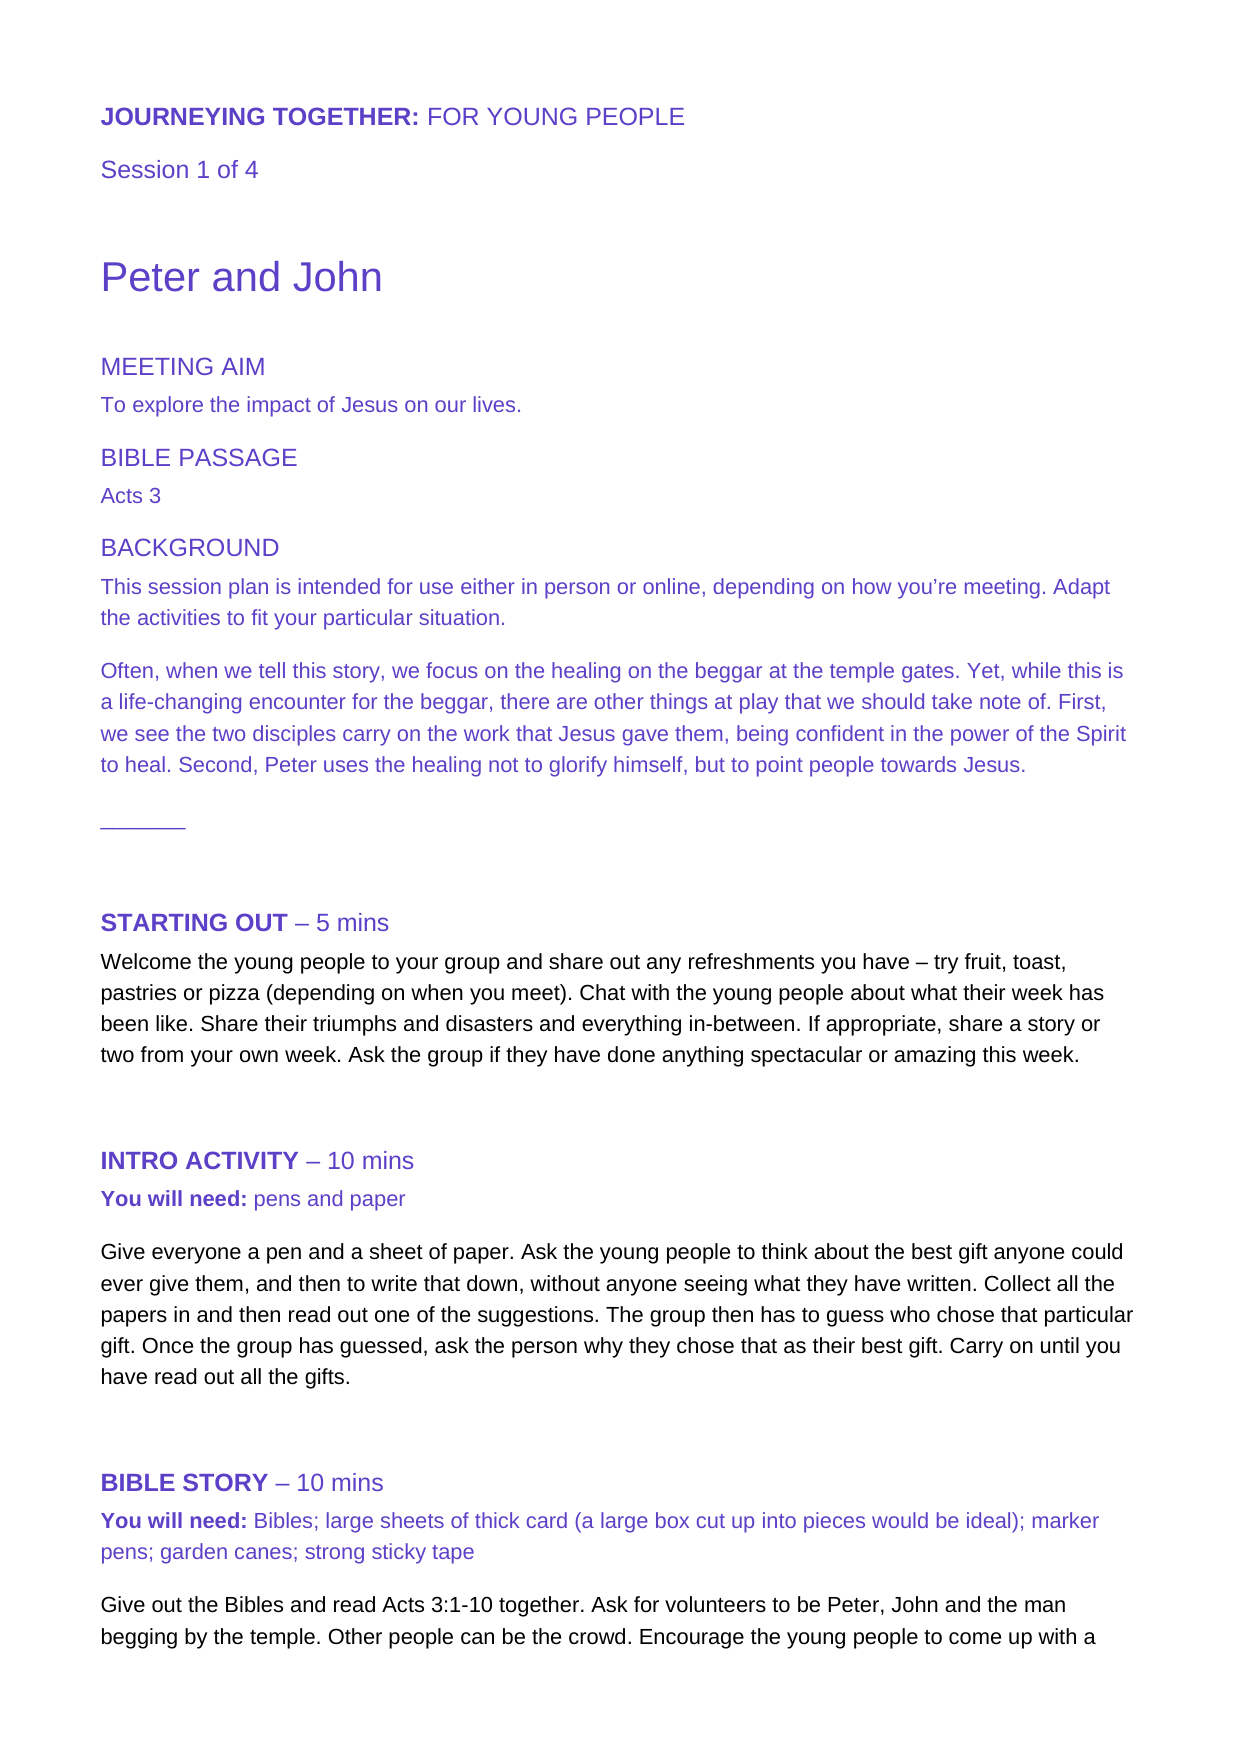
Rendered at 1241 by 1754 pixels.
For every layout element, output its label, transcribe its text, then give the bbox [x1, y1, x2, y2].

text You will need: pens and paper [100, 1182, 1140, 1213]
text Session 1 of 4 [100, 153, 1140, 185]
text Acts 3 [100, 478, 1140, 510]
text You will need: Bibles; large sheets of thick card (a large box cut up into pieces would be ideal); marker pens; garden canes; strong sticky tape [100, 1503, 1140, 1566]
text JOURNEYING TOGETHER: FOR YOUNG PEOPLE [100, 100, 1140, 132]
text _______ [100, 800, 1140, 832]
subtitle BACKGROUND [100, 532, 1140, 563]
text Welcome the young people to your group and share out any refreshments you have – try fruit, toast, pastries or pizza (depending on when you meet). Chat with the young people about what their week has been like. Share their triumphs and disasters and everything in-between. If appropriate, share a story or two from your own week. Ask the group if they have done anything spectacular or amazing this week. [100, 944, 1140, 1069]
subtitle INTRO ACTIVITY – 10 mins [100, 1144, 1140, 1175]
subtitle BIBLE PASSAGE [100, 441, 1140, 472]
subtitle Peter and John [100, 266, 1140, 297]
text This session plan is intended for use either in person or online, depending on how you’re meeting. Adapt the activities to fit your particular situation. [100, 569, 1140, 632]
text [100, 1588, 1140, 1650]
text To explore the impact of Jesus on our lives. [100, 388, 1140, 419]
subtitle BIBLE STORY – 10 mins [100, 1466, 1140, 1497]
subtitle STARTING OUT – 5 mins [100, 907, 1140, 938]
text Give everyone a pen and a sheet of paper. Ask the young people to think about the best gift anyone could ever give them, and then to write that down, without anyone seeing what they have written. Collect all the papers in and then read out one of the suggestions. The group then has to guess who chose that particular gift. Once the group has guessed, ask the person why they chose that as their best gift. Carry on until you have read out all the gifts. [100, 1235, 1140, 1391]
text Often, when we tell this story, we focus on the healing on the beggar at the temple gates. Yet, while this is a life-changing encounter for the beggar, there are other things at play that we should take note of. First, we see the two disciples carry on the work that Jesus gave them, being confident in the power of the Spirit to heal. Second, Peter uses the healing not to glorify himself, but to point people towards Jesus. [100, 653, 1140, 778]
subtitle MEETING AIM [100, 350, 1140, 382]
